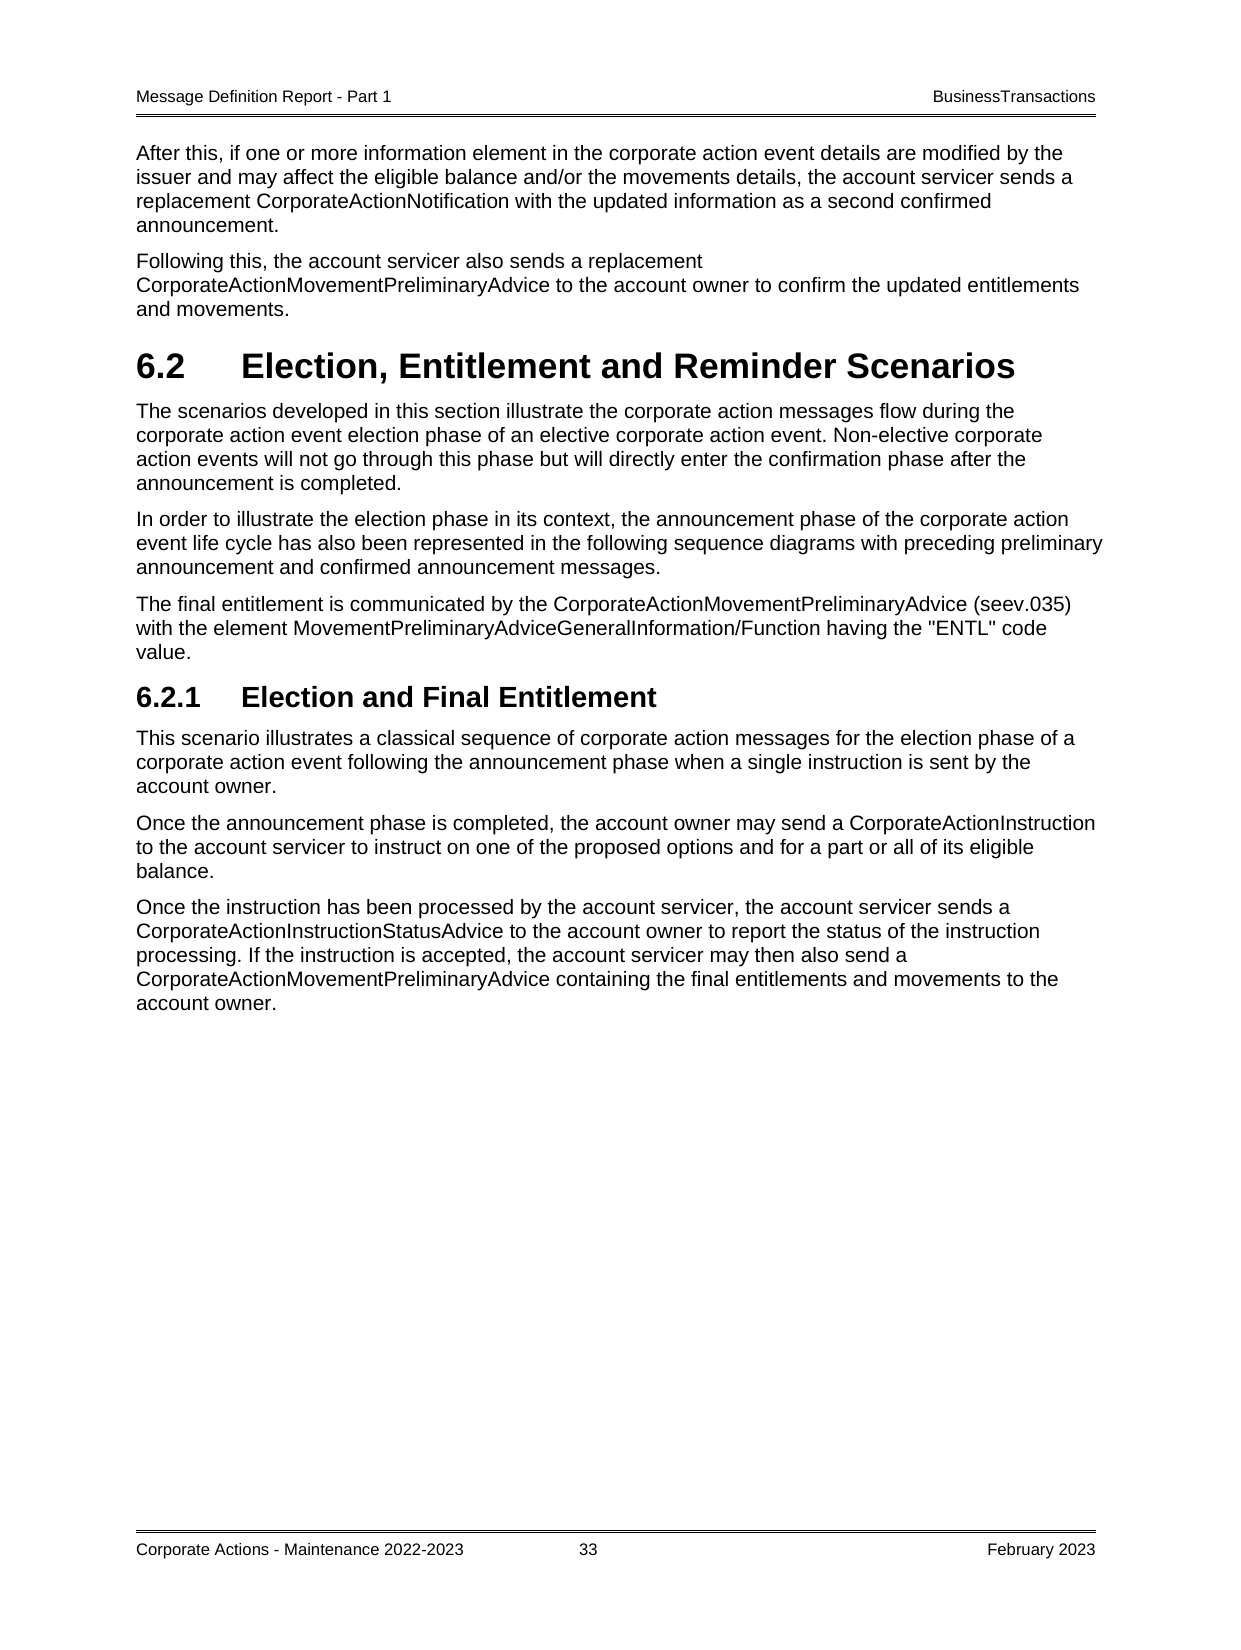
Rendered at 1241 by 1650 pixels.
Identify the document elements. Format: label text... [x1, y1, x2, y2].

subtitle Election, Entitlement and Reminder Scenarios [136, 346, 1104, 386]
text In order to illustrate the election phase in its context, the announcement phase of the corporate action event life cycle has also been represented in the following sequence diagrams with preceding preliminary announcement and confirmed announcement messages. [136, 507, 1104, 579]
subtitle Election and Final Entitlement [136, 680, 1104, 714]
text The final entitlement is communicated by the CorporateActionMovementPreliminaryAdvice (seev.035) with the element MovementPreliminaryAdviceGeneralInformation/Function having the "ENTL" code value. [136, 592, 1104, 663]
text Once the announcement phase is completed, the account owner may send a CorporateActionInstruction to the account servicer to instruct on one of the proposed options and for a part or all of its eligible balance. [136, 811, 1104, 882]
text The scenarios developed in this section illustrate the corporate action messages flow during the corporate action event election phase of an elective corporate action event. Non-elective corporate action events will not go through this phase but will directly enter the confirmation phase after the announcement is completed. [136, 399, 1104, 495]
text After this, if one or more information element in the corporate action event details are modified by the issuer and may affect the eligible balance and/or the movements details, the account servicer sends a replacement CorporateActionNotification with the updated information as a second confirmed announcement. [136, 141, 1104, 236]
text Once the instruction has been processed by the account servicer, the account servicer sends a CorporateActionInstructionStatusAdvice to the account owner to report the status of the instruction processing. If the instruction is accepted, the account servicer may then also send a CorporateActionMovementPreliminaryAdvice containing the final entitlements and movements to the account owner. [136, 895, 1104, 1015]
text Following this, the account servicer also sends a replacement CorporateActionMovementPreliminaryAdvice to the account owner to confirm the updated entitlements and movements. [136, 249, 1104, 321]
text This scenario illustrates a classical sequence of corporate action messages for the election phase of a corporate action event following the announcement phase when a single instruction is sent by the account owner. [136, 726, 1104, 798]
